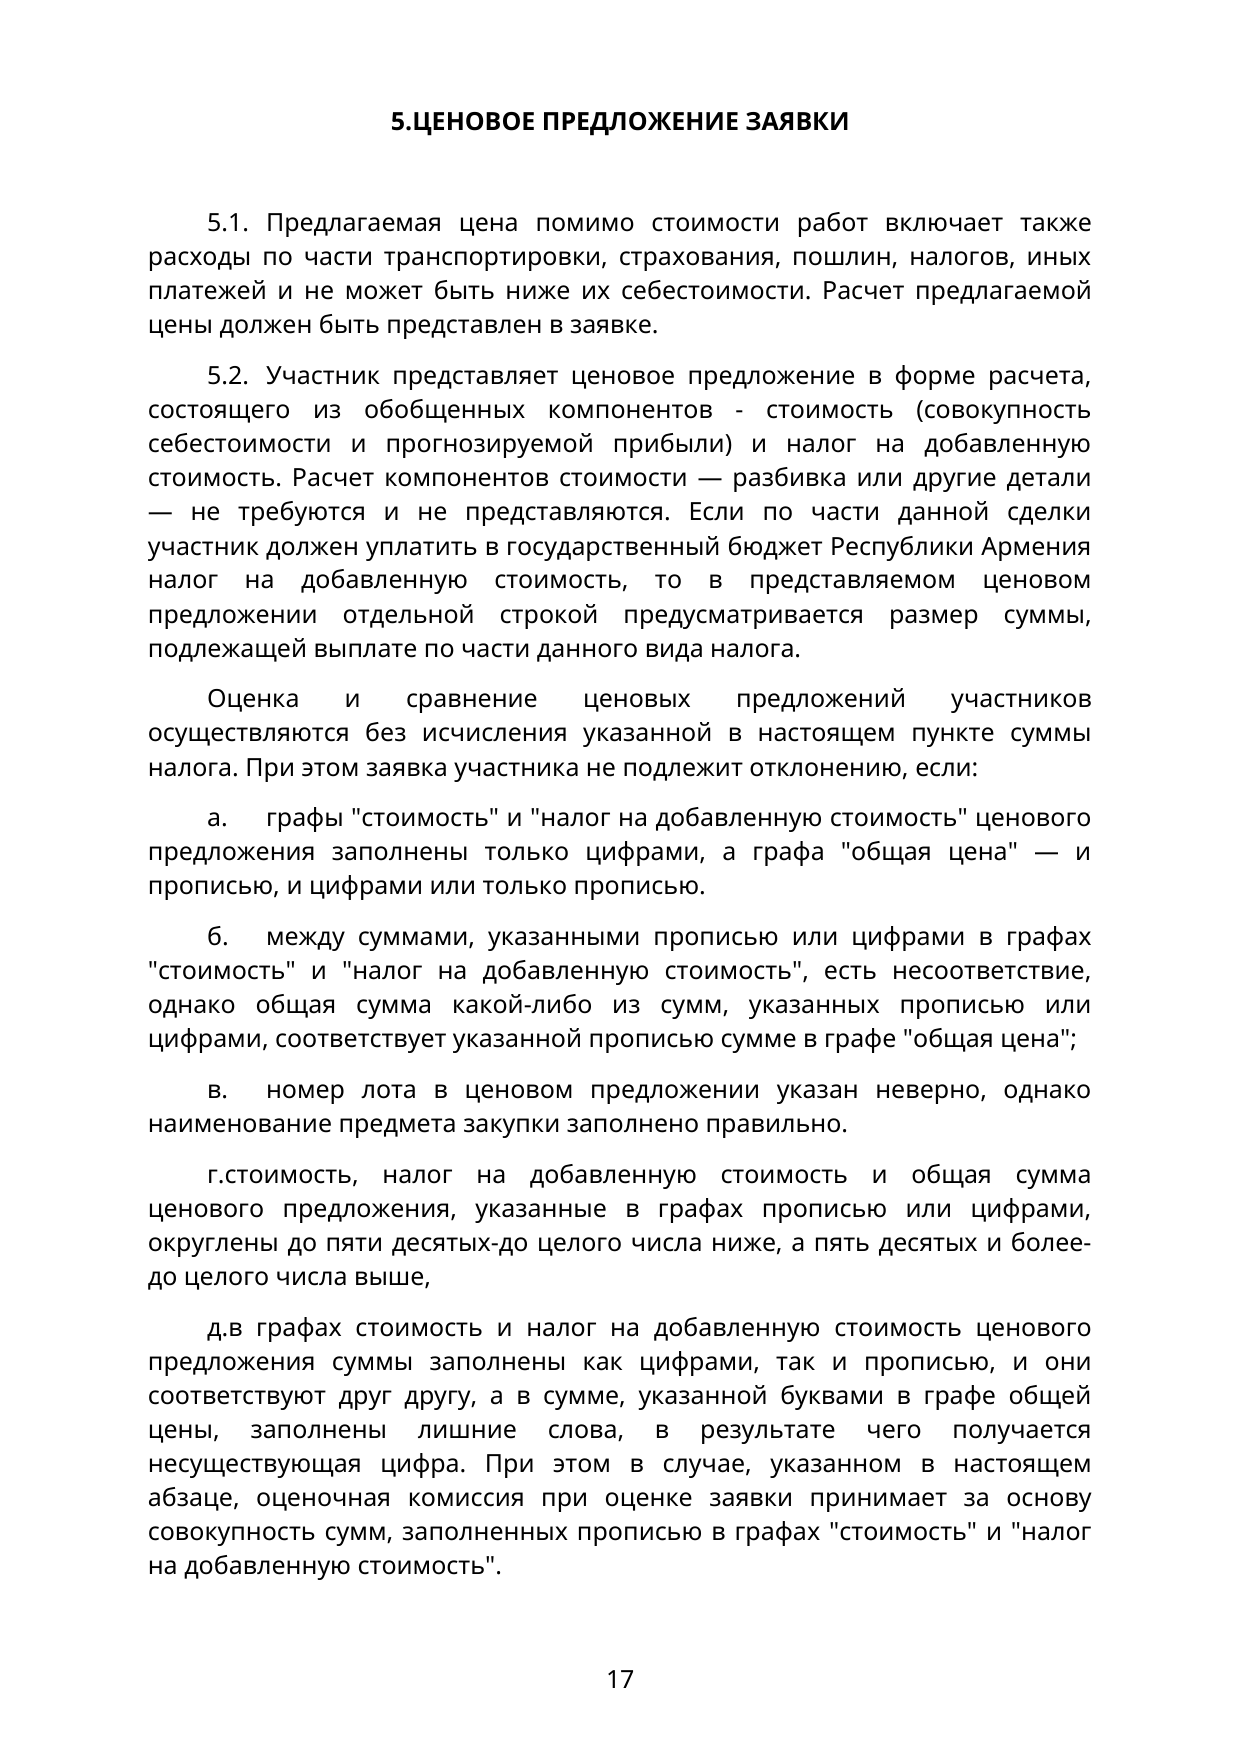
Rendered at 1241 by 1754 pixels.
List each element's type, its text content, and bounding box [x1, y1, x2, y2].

text в. номер лота в ценовом предложении указан неверно, однако наименование предмета закупки заполнено правильно. [148, 1072, 1092, 1140]
text 5.2. Участник представляет ценовое предложение в форме расчета, состоящего из обобщенных компонентов - стоимость (совокупность себестоимости и прогнозируемой прибыли) и налог на добавленную стоимость. Расчет компонентов стоимости — разбивка или другие детали — не требуются и не представляются. Если по части данной сделки участник должен уплатить в государственный бюджет Республики Армения налог на добавленную стоимость, то в представляемом ценовом предложении отдельной строкой предусматривается размер суммы, подлежащей выплате по части данного вида налога. [148, 358, 1092, 664]
text 5.1. Предлагаемая цена помимо стоимости работ включает также расходы по части транспортировки, страхования, пошлин, налогов, иных платежей и не может быть ниже их себестоимости. Расчет предлагаемой цены должен быть представлен в заявке. [148, 205, 1092, 341]
text г.стоимость, налог на добавленную стоимость и общая сумма ценового предложения, указанные в графах прописью или цифрами, округлены до пяти десятых-до целого числа ниже, а пять десятых и более-до целого числа выше, [148, 1156, 1092, 1293]
text Оценка и сравнение ценовых предложений участников осуществляются без исчисления указанной в настоящем пункте суммы налога. При этом заявка участника не подлежит отклонению, если: [148, 681, 1092, 783]
text б. между суммами, указанными прописью или цифрами в графах "стоимость" и "налог на добавленную стоимость", есть несоответствие, однако общая сумма какой-либо из сумм, указанных прописью или цифрами, соответствует указанной прописью сумме в графе "общая цена"; [148, 919, 1092, 1055]
text 5.ЦЕНОВОЕ ПРЕДЛОЖЕНИЕ ЗАЯВКИ [148, 103, 1092, 137]
text а. графы "стоимость" и "налог на добавленную стоимость" ценового предложения заполнены только цифрами, а графа "общая цена" — и прописью, и цифрами или только прописью. [148, 800, 1092, 902]
text д.в графах стоимость и налог на добавленную стоимость ценового предложения суммы заполнены как цифрами, так и прописью, и они соответствуют друг другу, а в сумме, указанной буквами в графе общей цены, заполнены лишние слова, в результате чего получается несуществующая цифра. При этом в случае, указанном в настоящем абзаце, оценочная комиссия при оценке заявки принимает за основу совокупность сумм, заполненных прописью в графах "стоимость" и "налог на добавленную стоимость". [148, 1309, 1092, 1582]
